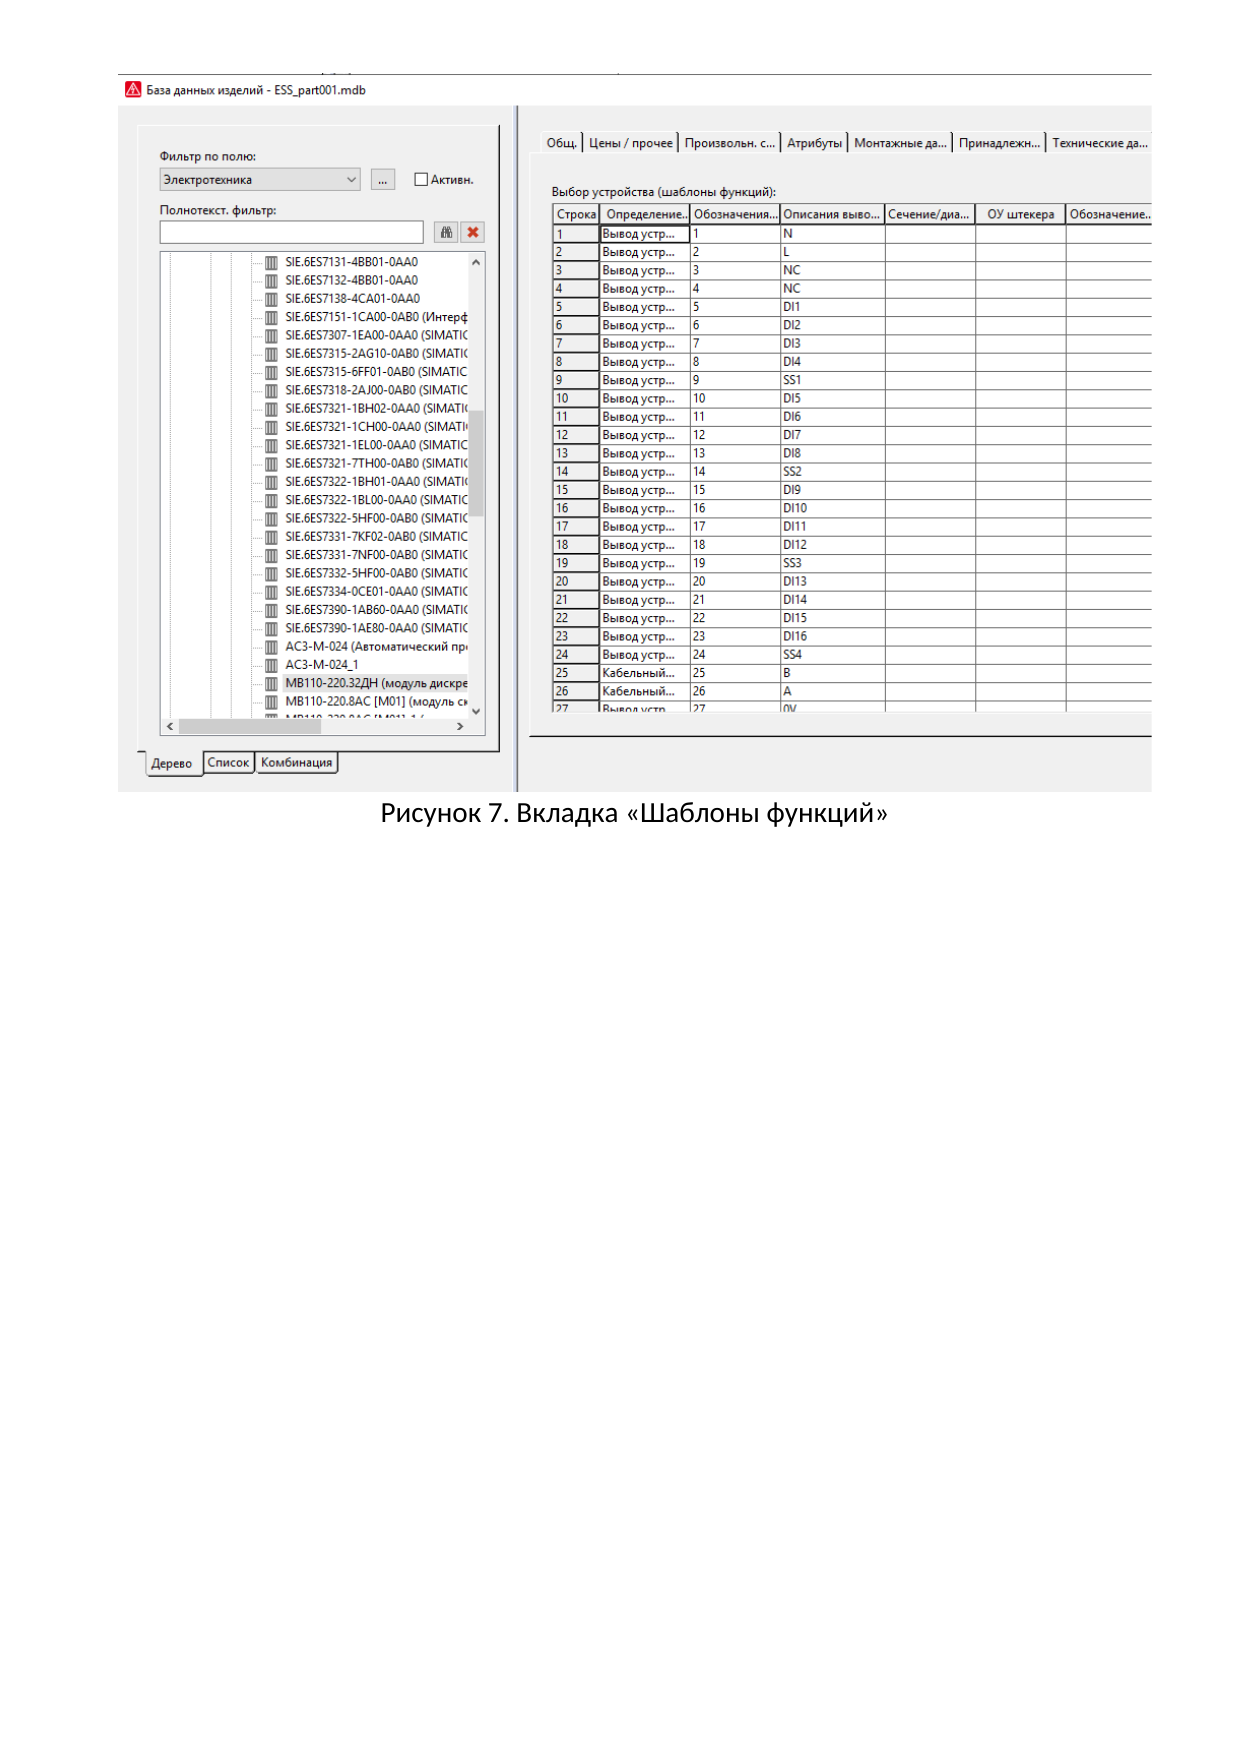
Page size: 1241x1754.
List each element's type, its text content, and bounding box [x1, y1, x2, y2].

list Рисунок 7. Вкладка «Шаблоны функций» [118, 794, 1152, 829]
picture [118, 73, 1152, 792]
